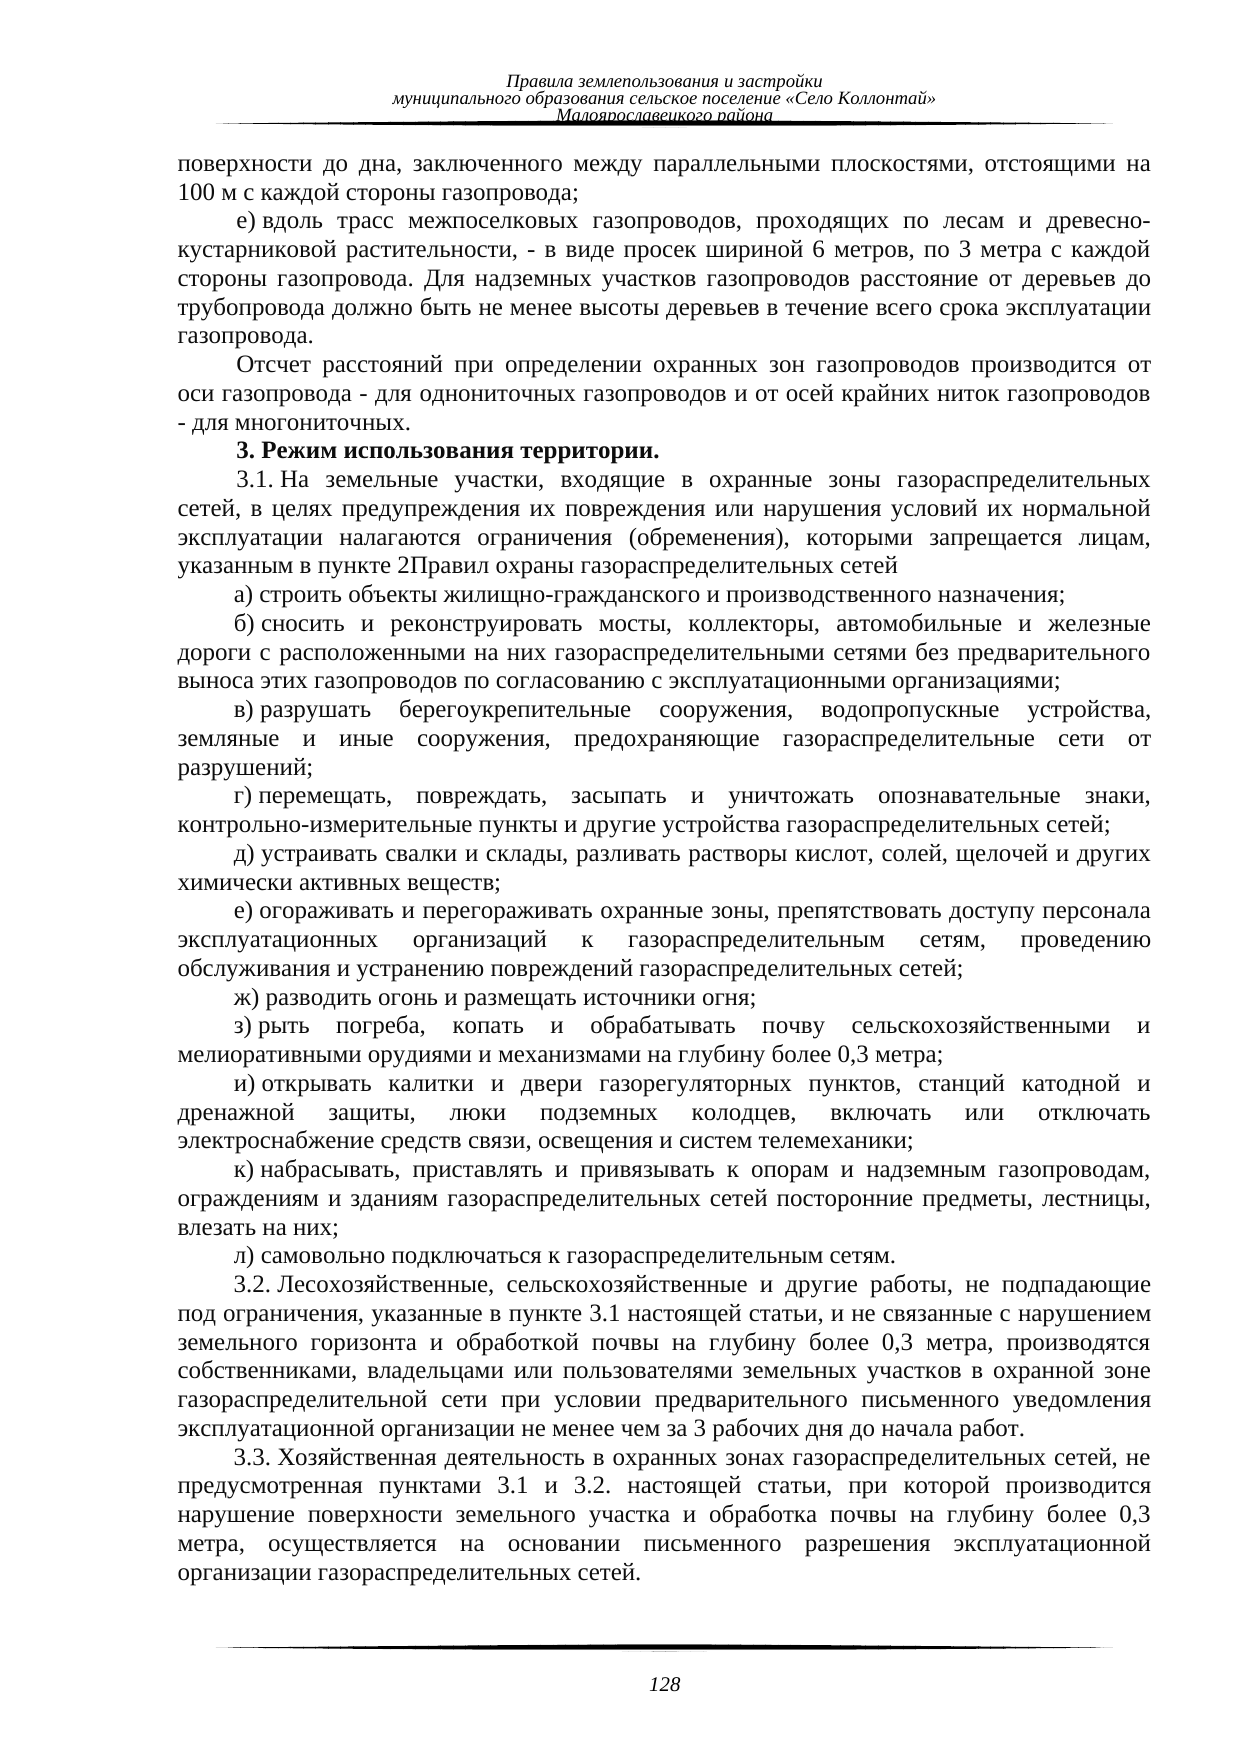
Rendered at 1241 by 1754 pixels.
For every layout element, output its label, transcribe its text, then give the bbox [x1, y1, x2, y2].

text 3. Режим использования территории. [177, 435, 1152, 464]
text 3.2. Лесохозяйственные, сельскохозяйственные и другие работы, не подпадающие под ограничения, указанные в пункте 3.1 настоящей статьи, и не связанные с нарушением земельного горизонта и обработкой почвы на глубину более 0,3 метра, производятся собственниками, владельцами или пользователями земельных участков в охранной зоне газораспределительной сети при условии предварительного письменного уведомления эксплуатационной организации не менее чем за 3 рабочих дня до начала работ. [177, 1269, 1152, 1442]
text и) открывать калитки и двери газорегуляторных пунктов, станций катодной и дренажной защиты, люки подземных колодцев, включать или отключать электроснабжение средств связи, освещения и систем телемеханики; [177, 1068, 1152, 1154]
picture [215, 119, 1113, 128]
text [177, 148, 1152, 205]
text г) перемещать, повреждать, засыпать и уничтожать опознавательные знаки, контрольно-измерительные пункты и другие устройства газораспределительных сетей; [177, 780, 1152, 838]
text е) огораживать и перегораживать охранные зоны, препятствовать доступу персонала эксплуатационных организаций к газораспределительным сетям, проведению обслуживания и устранению повреждений газораспределительных сетей; [177, 895, 1152, 982]
text ж) разводить огонь и размещать источники огня; [177, 982, 1152, 1010]
text л) самовольно подключаться к газораспределительным сетям. [177, 1240, 1152, 1269]
text а) строить объекты жилищно-гражданского и производственного назначения; [177, 579, 1152, 608]
text в) разрушать берегоукрепительные сооружения, водопропускные устройства, земляные и иные сооружения, предохраняющие газораспределительные сети от разрушений; [177, 694, 1152, 780]
text б) сносить и реконструировать мосты, коллекторы, автомобильные и железные дороги с расположенными на них газораспределительными сетями без предварительного выноса этих газопроводов по согласованию с эксплуатационными организациями; [177, 608, 1152, 694]
text Отсчет расстояний при определении охранных зон газопроводов производится от оси газопровода - для однониточных газопроводов и от осей крайних ниток газопроводов - для многониточных. [177, 349, 1152, 435]
text 3.1. На земельные участки, входящие в охранные зоны газораспределительных сетей, в целях предупреждения их повреждения или нарушения условий их нормальной эксплуатации налагаются ограничения (обременения), которыми запрещается лицам, указанным в пункте 2Правил охраны газораспределительных сетей [177, 464, 1152, 579]
picture [215, 1643, 1113, 1652]
text 3.3. Хозяйственная деятельность в охранных зонах газораспределительных сетей, не предусмотренная пунктами 3.1 и 3.2. настоящей статьи, при которой производится нарушение поверхности земельного участка и обработка почвы на глубину более 0,3 метра, осуществляется на основании письменного разрешения эксплуатационной организации газораспределительных сетей. [177, 1442, 1152, 1585]
text к) набрасывать, приставлять и привязывать к опорам и надземным газопроводам, ограждениям и зданиям газораспределительных сетей посторонние предметы, лестницы, влезать на них; [177, 1154, 1152, 1240]
text з) рыть погреба, копать и обрабатывать почву сельскохозяйственными и мелиоративными орудиями и механизмами на глубину более 0,3 метра; [177, 1010, 1152, 1068]
text е) вдоль трасс межпоселковых газопроводов, проходящих по лесам и древесно-кустарниковой растительности, - в виде просек шириной 6 метров, по 3 метра с каждой стороны газопровода. Для надземных участков газопроводов расстояние от деревьев до трубопровода должно быть не менее высоты деревьев в течение всего срока эксплуатации газопровода. [177, 205, 1152, 349]
text д) устраивать свалки и склады, разливать растворы кислот, солей, щелочей и других химически активных веществ; [177, 838, 1152, 895]
